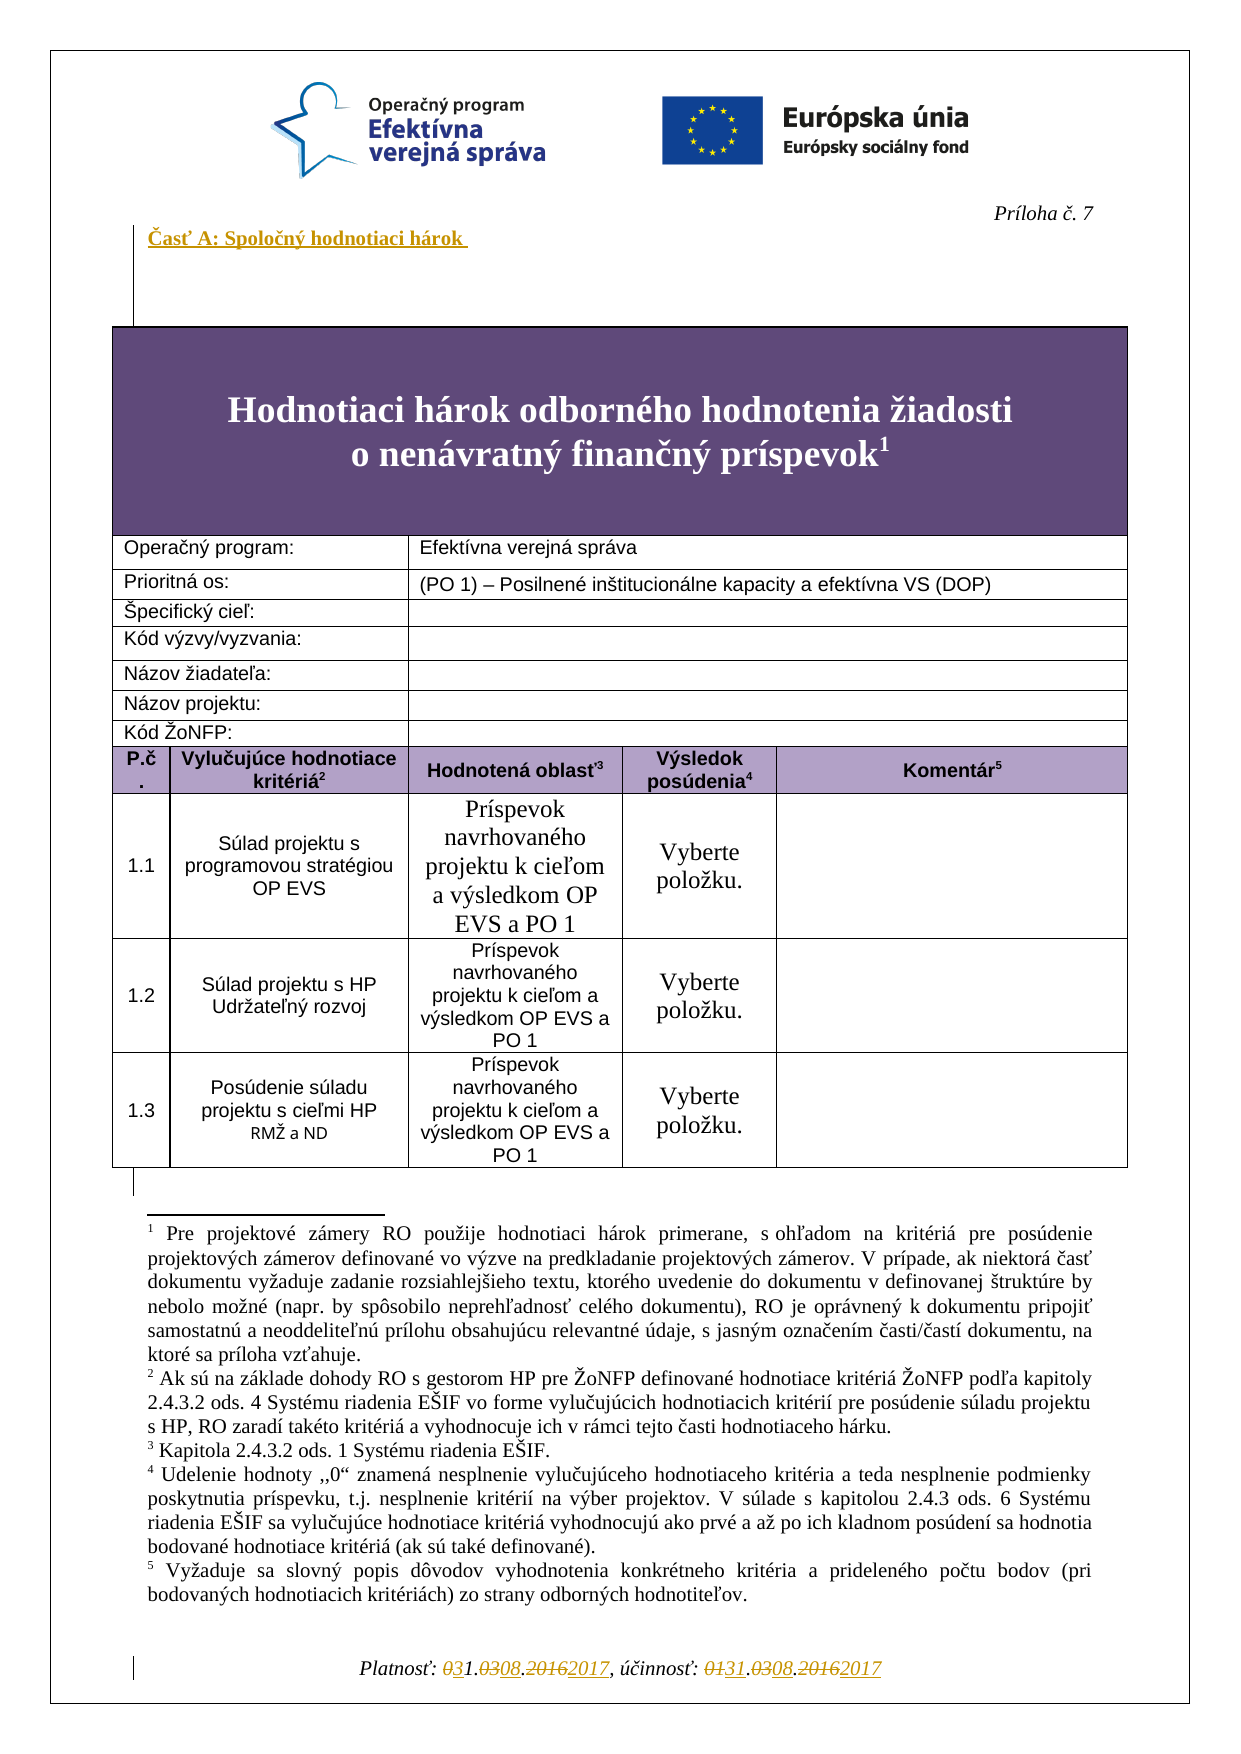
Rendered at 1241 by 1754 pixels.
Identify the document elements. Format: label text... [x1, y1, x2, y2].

table_cell [409, 691, 1127, 720]
table_cell [409, 721, 1127, 746]
table_cell [409, 661, 1127, 690]
table_cell Súlad projektu s HP Udržateľný rozvoj [171, 939, 408, 1052]
table_cell Príspevok navrhovaného projektu k cieľom a výsledkom OP EVS a PO 1 [409, 939, 622, 1052]
table_cell Názov projektu: [113, 691, 408, 720]
table_cell Prioritná os: [113, 570, 408, 599]
table_header Hodnotiaci hárok odborného hodnotenia žiadosti o nenávratný finančný príspevok [113, 328, 1127, 535]
table_cell [777, 794, 1127, 937]
table_cell Kód ŽoNFP: [113, 721, 408, 746]
table_cell 1.2 [113, 939, 169, 1052]
table_cell Kód výzvy/vyzvania: [113, 627, 408, 660]
table_cell [777, 1053, 1127, 1167]
table_cell [409, 627, 1127, 660]
table_cell [409, 600, 1127, 626]
table_cell Príspevok navrhovaného projektu k cieľom a výsledkom OP EVS a PO 1 [409, 1053, 622, 1167]
table_cell Komentár [777, 747, 1127, 793]
table_cell 1.1 [113, 794, 169, 937]
table_cell Efektívna verejná správa [409, 536, 1127, 569]
table_cell Vylučujúce hodnotiace kritériá [171, 747, 408, 793]
table_cell (PO 1) – Posilnené inštitucionálne kapacity a efektívna VS (DOP) [409, 570, 1127, 599]
table_cell Výsledok posúdenia [623, 747, 776, 793]
table_cell [777, 939, 1127, 1052]
table_cell Posúdenie súladu projektu s cieľmi HP RMŽ a ND [171, 1053, 408, 1167]
table_cell 1.3 [113, 1053, 169, 1167]
table_cell Špecifický cieľ: [113, 600, 408, 626]
table_cell Hodnotená oblasť [409, 747, 622, 793]
table_cell P.č. [113, 747, 169, 793]
picture [245, 73, 995, 202]
table_cell Názov žiadateľa: [113, 661, 408, 690]
table_cell Operačný program: [113, 536, 408, 569]
table_cell Súlad projektu s programovou stratégiou OP EVS [171, 794, 408, 937]
